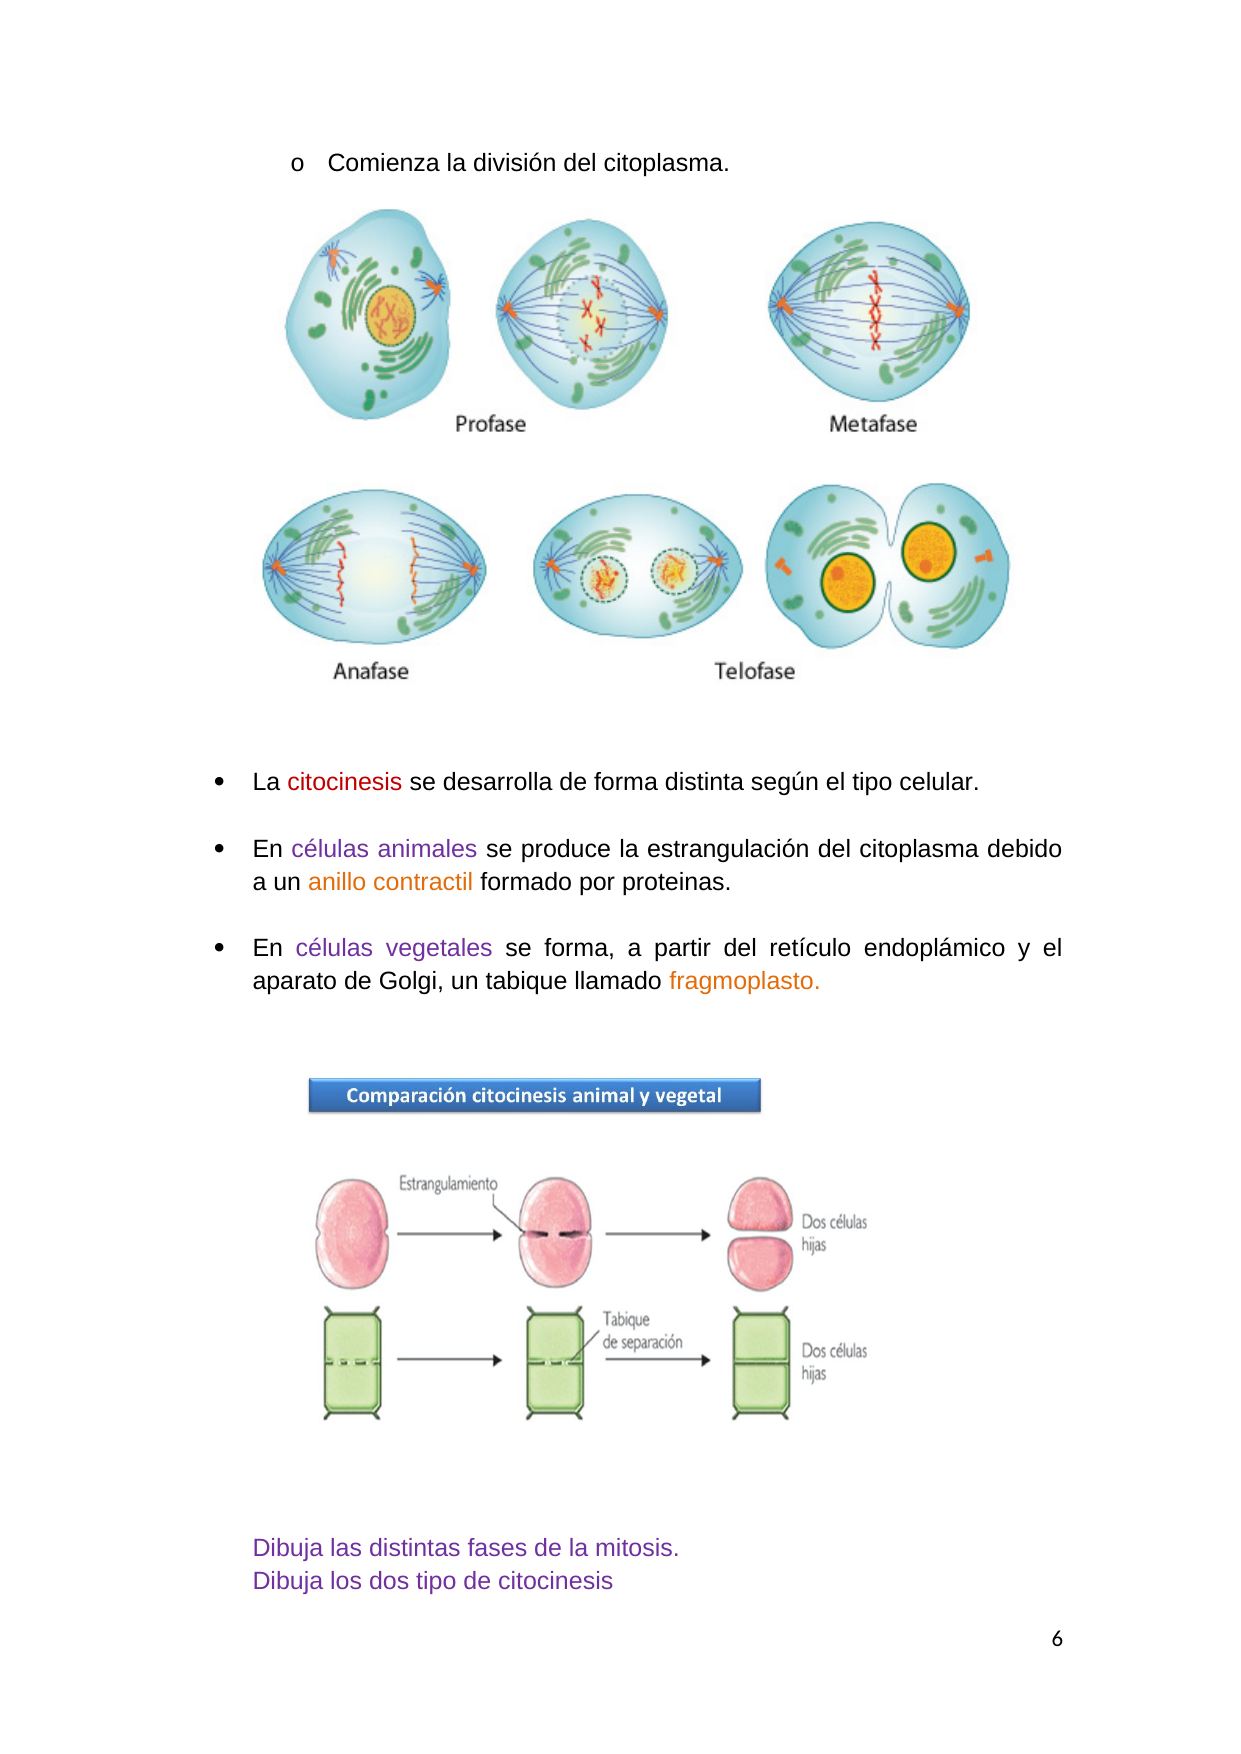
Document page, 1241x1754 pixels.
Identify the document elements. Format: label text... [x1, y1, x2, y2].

list Dibuja los dos tipo de citocinesis [252, 1566, 1063, 1595]
list La citocinesis se desarrolla de forma distinta según el tipo celular. [215, 767, 1063, 796]
list Comienza la división del citoplasma. [290, 148, 1063, 178]
list En células vegetales se forma, a partir del retículo endoplámico y el aparato de Golgi, un tabique llamado fragmoplasto. [215, 933, 1063, 994]
picture [252, 183, 1053, 698]
picture [252, 1031, 915, 1529]
list En células animales se produce la estrangulación del citoplasma debido a un anillo contractil formado por proteinas. [215, 833, 1063, 895]
list Dibuja las distintas fases de la mitosis. [252, 1533, 1063, 1562]
